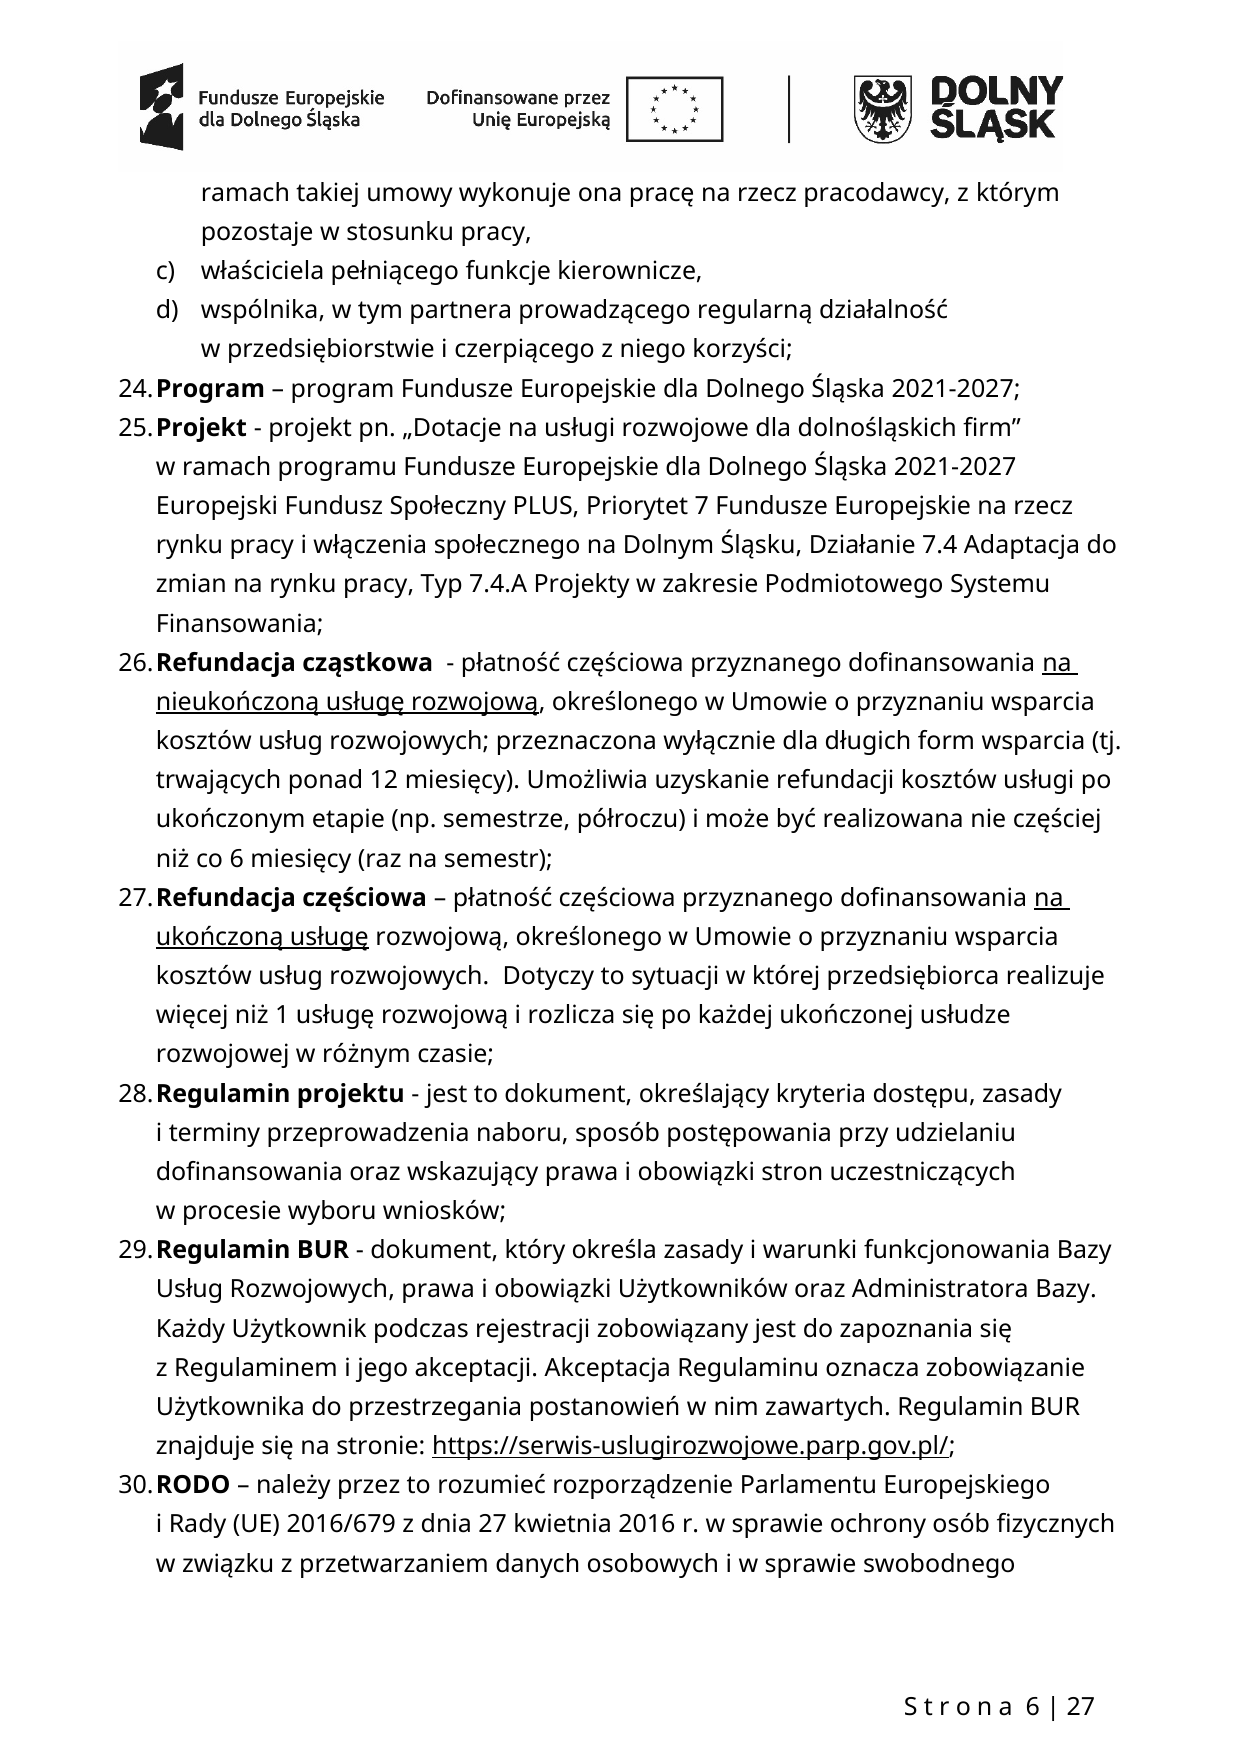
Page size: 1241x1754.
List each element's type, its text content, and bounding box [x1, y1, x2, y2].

list Refundacja cząstkowa - płatność częściowa przyznanego dofinansowania na nieukończoną usługę rozwojową, określonego w Umowie o przyznaniu wsparcia kosztów usług rozwojowych; przeznaczona wyłącznie dla długich form wsparcia (tj. trwających ponad 12 miesięcy). Umożliwia uzyskanie refundacji kosztów usługi po ukończonym etapie (np. semestrze, półroczu) i może być realizowana nie częściej niż co 6 miesięcy (raz na semestr); [118, 644, 1122, 874]
list właściciela pełniącego funkcje kierownicze, [156, 253, 1122, 287]
list Regulamin projektu - jest to dokument, określający kryteria dostępu, zasady i terminy przeprowadzenia naboru, sposób postępowania przy udzielaniu dofinansowania oraz wskazujący prawa i obowiązki stron uczestniczących w procesie wyboru wniosków; [118, 1075, 1122, 1227]
list Projekt - projekt pn. „Dotacje na usługi rozwojowe dla dolnośląskich firm” w ramach programu Fundusze Europejskie dla Dolnego Śląska 2021-2027 Europejski Fundusz Społeczny PLUS, Priorytet 7 Fundusze Europejskie na rzecz rynku pracy i włączenia społecznego na Dolnym Śląsku, Działanie 7.4 Adaptacja do zmian na rynku pracy, Typ 7.4.A Projekty w zakresie Podmiotowego Systemu Finansowania; [118, 409, 1122, 639]
list Program – program Fundusze Europejskie dla Dolnego Śląska 2021-2027; [118, 370, 1122, 404]
list wspólnika, w tym partnera prowadzącego regularną działalność w przedsiębiorstwie i czerpiącego z niego korzyści; [156, 292, 1122, 365]
list Regulamin BUR - dokument, który określa zasady i warunki funkcjonowania Bazy Usług Rozwojowych, prawa i obowiązki Użytkowników oraz Administratora Bazy. Każdy Użytkownik podczas rejestracji zobowiązany jest do zapoznania się z Regulaminem i jego akceptacji. Akceptacja Regulaminu oznacza zobowiązanie Użytkownika do przestrzegania postanowień w nim zawartych. Regulamin BUR znajduje się na stronie: https://serwis-uslugirozwojowe.parp.gov.pl/; [118, 1232, 1122, 1462]
list Refundacja częściowa – płatność częściowa przyznanego dofinansowania na ukończoną usługę rozwojową, określonego w Umowie o przyznaniu wsparcia kosztów usług rozwojowych. Dotyczy to sytuacji w której przedsiębiorca realizuje więcej niż 1 usługę rozwojową i rozlicza się po każdej ukończonej usłudze rozwojowej w różnym czasie; [118, 879, 1122, 1070]
picture [118, 41, 1064, 172]
